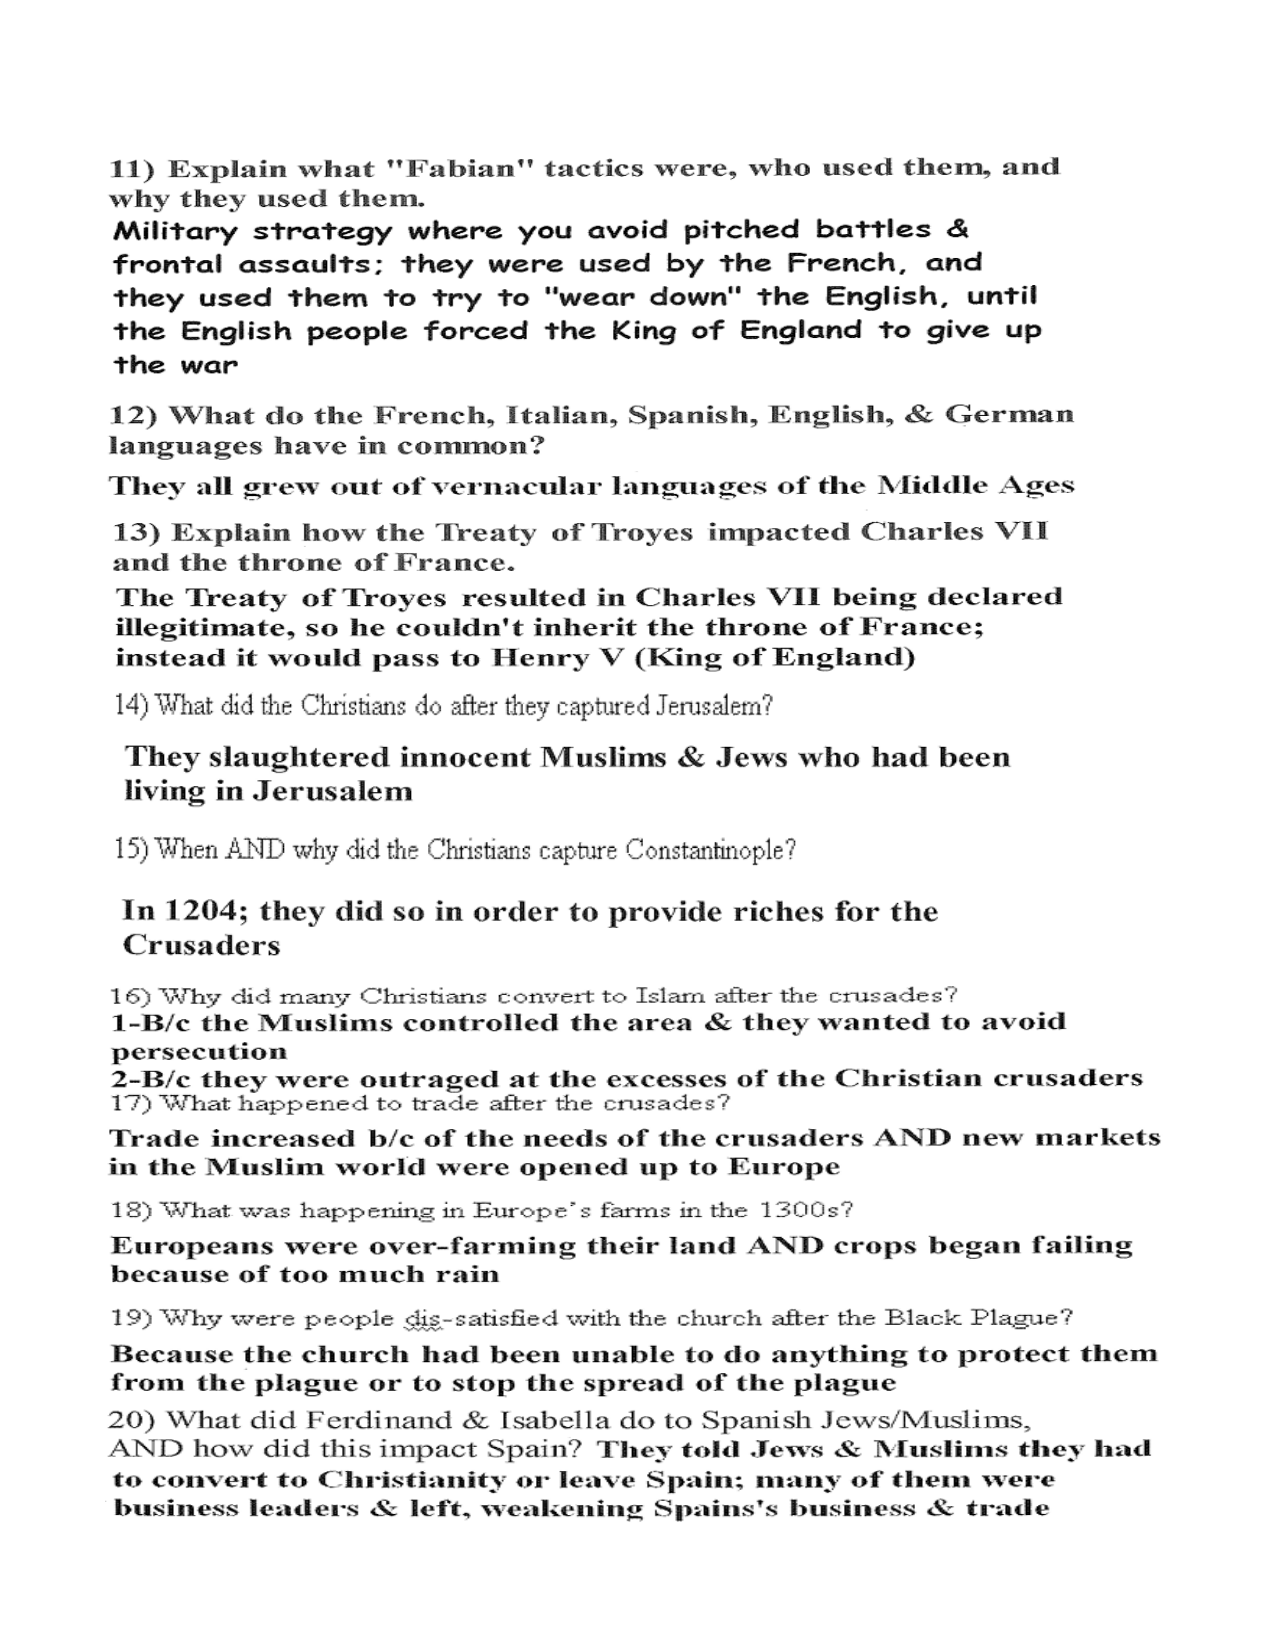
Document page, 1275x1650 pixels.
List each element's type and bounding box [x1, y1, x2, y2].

picture [105, 984, 1173, 1536]
picture [115, 685, 1027, 978]
picture [105, 152, 1096, 680]
